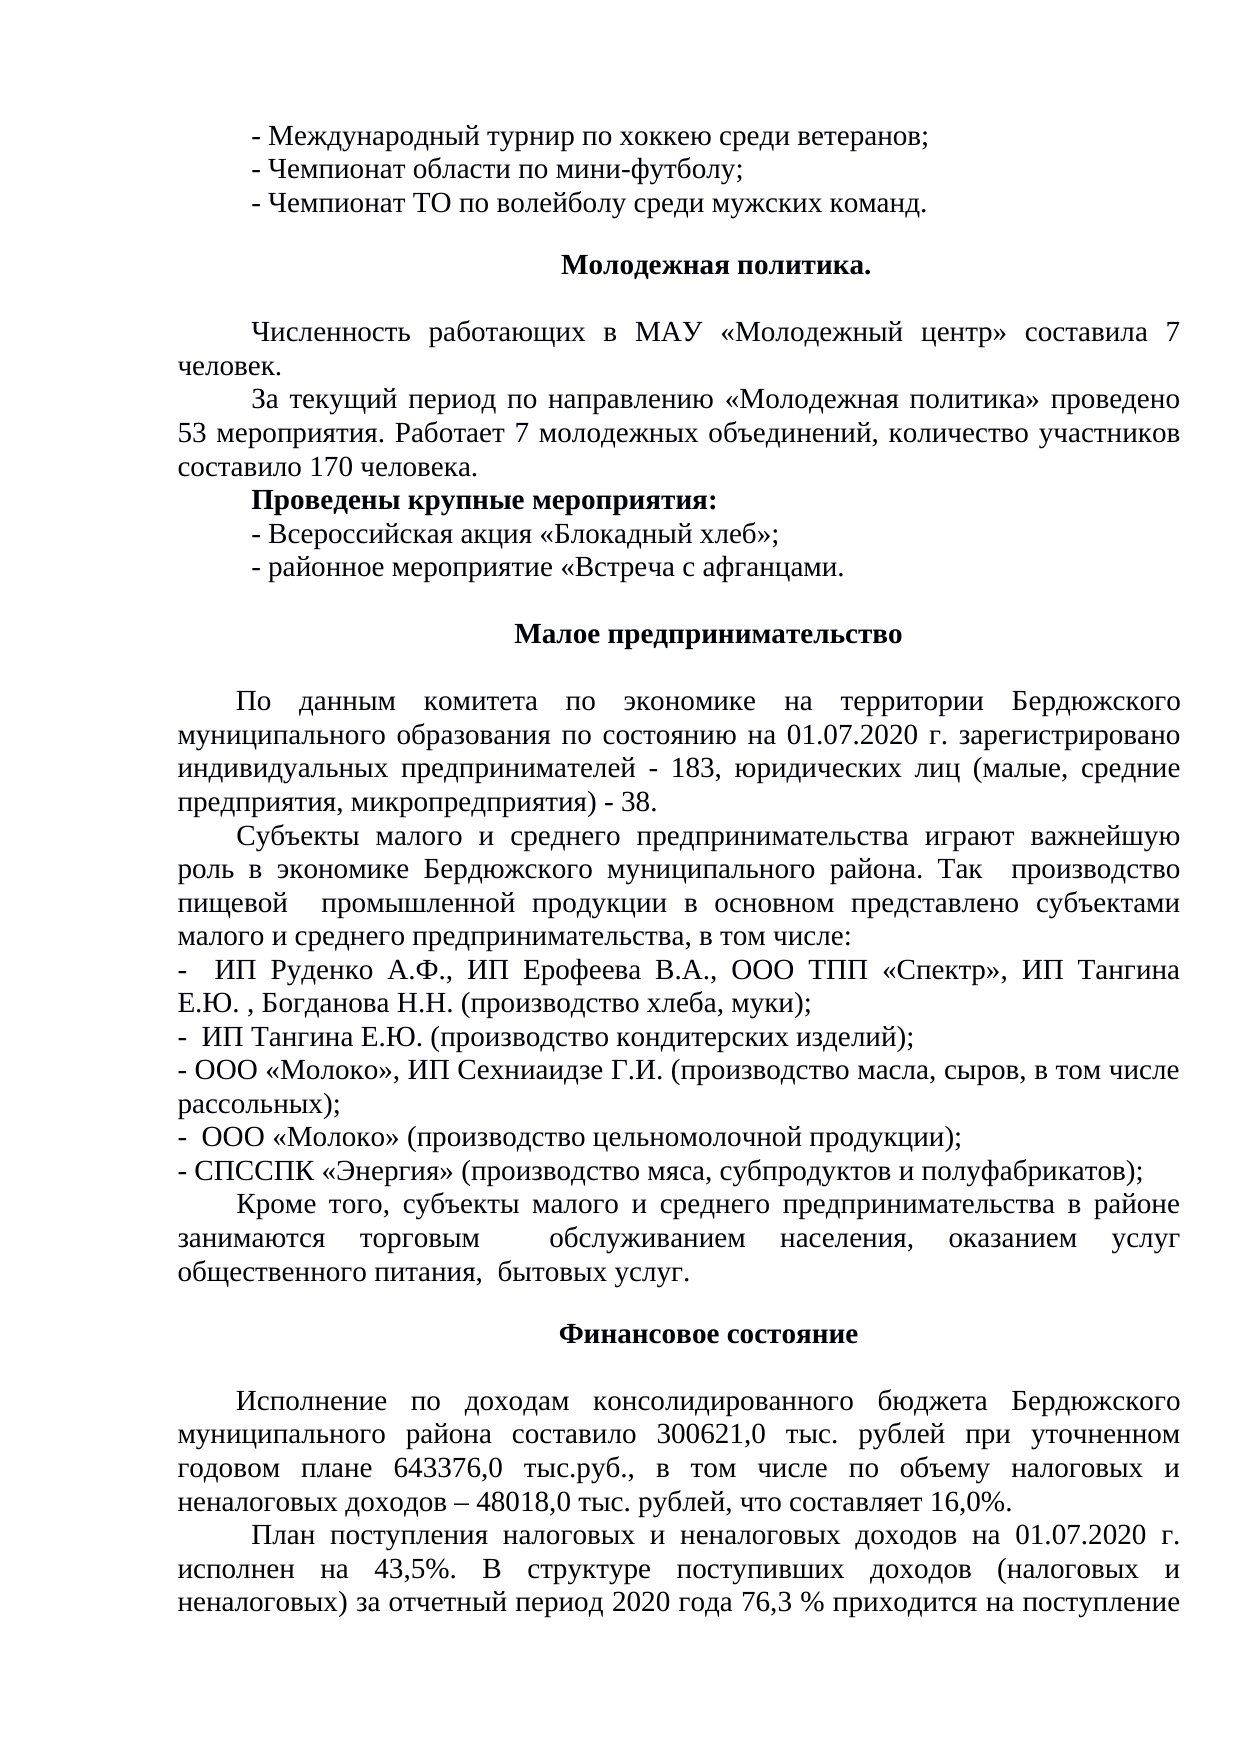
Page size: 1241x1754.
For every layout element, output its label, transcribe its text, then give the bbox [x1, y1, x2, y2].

text Малое предпринимательство [177, 616, 1181, 650]
text Проведены крупные мероприятия: [177, 482, 1181, 516]
text - Международный турнир по хоккею среди ветеранов; [177, 118, 1181, 152]
text - ИП Тангина Е.Ю. (производство кондитерских изделий); [177, 1019, 1181, 1052]
text - ИП Руденко А.Ф., ИП Ерофеева В.А., ООО ТПП «Спектр», ИП Тангина Е.Ю. , Богданова Н.Н. (производство хлеба, муки); [177, 952, 1181, 1019]
text - Чемпионат области по мини-футболу; [177, 152, 1181, 185]
text - Чемпионат ТО по волейболу среди мужских команд. [177, 185, 1181, 219]
text За текущий период по направлению «Молодежная политика» проведено 53 мероприятия. Работает 7 молодежных объединений, количество участников составило 170 человека. [177, 382, 1181, 482]
text Исполнение по доходам консолидированного бюджета Бердюжского муниципального района составило 300621,0 тыс. рублей при уточненном годовом плане 643376,0 тыс.руб., в том числе по объему налоговых и неналоговых доходов – 48018,0 тыс. рублей, что составляет 16,0%. [177, 1383, 1181, 1517]
text Численность работающих в МАУ «Молодежный центр» составила 7 человек. [177, 314, 1181, 382]
text Субъекты малого и среднего предпринимательства играют важнейшую роль в экономике Бердюжского муниципального района. Так производство пищевой промышленной продукции в основном представлено субъектами малого и среднего предпринимательства, в том числе: [177, 818, 1181, 952]
text - ООО «Молоко» (производство цельномолочной продукции); [177, 1119, 1181, 1153]
text - СПССПК «Энергия» (производство мяса, субпродуктов и полуфабрикатов); [177, 1153, 1181, 1187]
subtitle Финансовое состояние [177, 1316, 1181, 1349]
text - ООО «Молоко», ИП Сехниаидзе Г.И. (производство масла, сыров, в том числе рассольных); [177, 1052, 1181, 1119]
text По данным комитета по экономике на территории Бердюжского муниципального образования по состоянию на 01.07.2020 г. зарегистрировано индивидуальных предпринимателей - 183, юридических лиц (малые, средние предприятия, микропредприятия) - 38. [177, 683, 1181, 818]
text Кроме того, субъекты малого и среднего предпринимательства в районе занимаются торговым обслуживанием населения, оказанием услуг общественного питания, бытовых услуг. [177, 1187, 1181, 1287]
text Молодежная политика. [177, 247, 1181, 281]
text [177, 1517, 1181, 1618]
text - Всероссийская акция «Блокадный хлеб»; [177, 516, 1181, 549]
text - районное мероприятие «Встреча с афганцами. [177, 549, 1181, 583]
